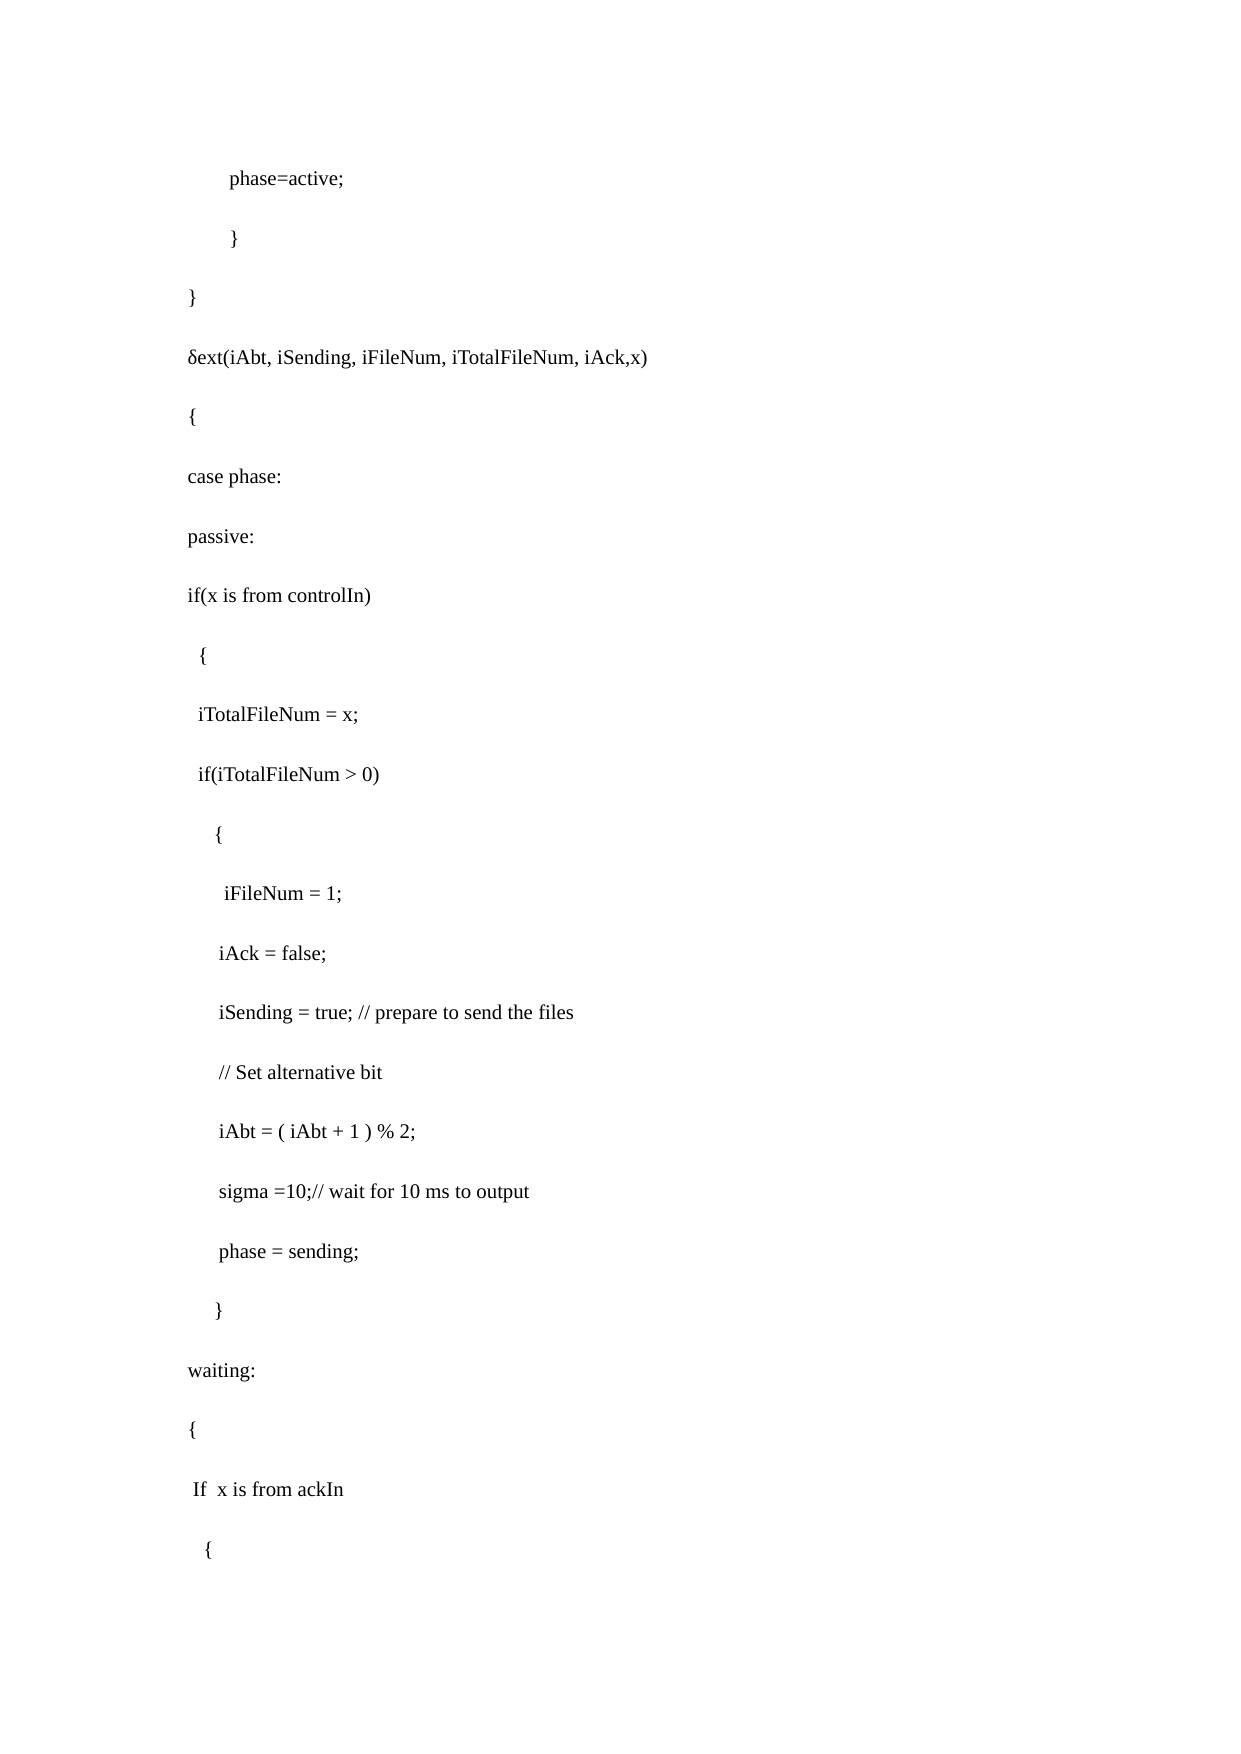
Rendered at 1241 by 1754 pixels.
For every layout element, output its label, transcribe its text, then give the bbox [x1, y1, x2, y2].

text // Set alternative bit [187, 1056, 1053, 1088]
text phase=active; [187, 162, 1053, 194]
text { [187, 1532, 1053, 1565]
text } [187, 222, 1053, 254]
text { [187, 817, 1053, 850]
text case phase: [187, 460, 1053, 492]
text iAck = false; [187, 937, 1053, 969]
text if(x is from controlIn) [187, 579, 1053, 612]
text δext(iAbt, iSending, iFileNum, iTotalFileNum, iAck,x) [187, 341, 1053, 373]
text if(iTotalFileNum > 0) [187, 758, 1053, 790]
text iAbt = ( iAbt + 1 ) % 2; [187, 1115, 1053, 1148]
text { [187, 400, 1053, 433]
text } [187, 1294, 1053, 1327]
text iTotalFileNum = x; [187, 698, 1053, 731]
text waiting: [187, 1354, 1053, 1386]
text { [187, 1413, 1053, 1446]
text phase = sending; [187, 1234, 1053, 1267]
text passive: [187, 519, 1053, 552]
text { [187, 639, 1053, 671]
text sigma =10;// wait for 10 ms to output [187, 1175, 1053, 1207]
text } [187, 281, 1053, 314]
text iSending = true; // prepare to send the files [187, 996, 1053, 1029]
text iFileNum = 1; [187, 877, 1053, 909]
text If x is from ackIn [187, 1473, 1053, 1505]
